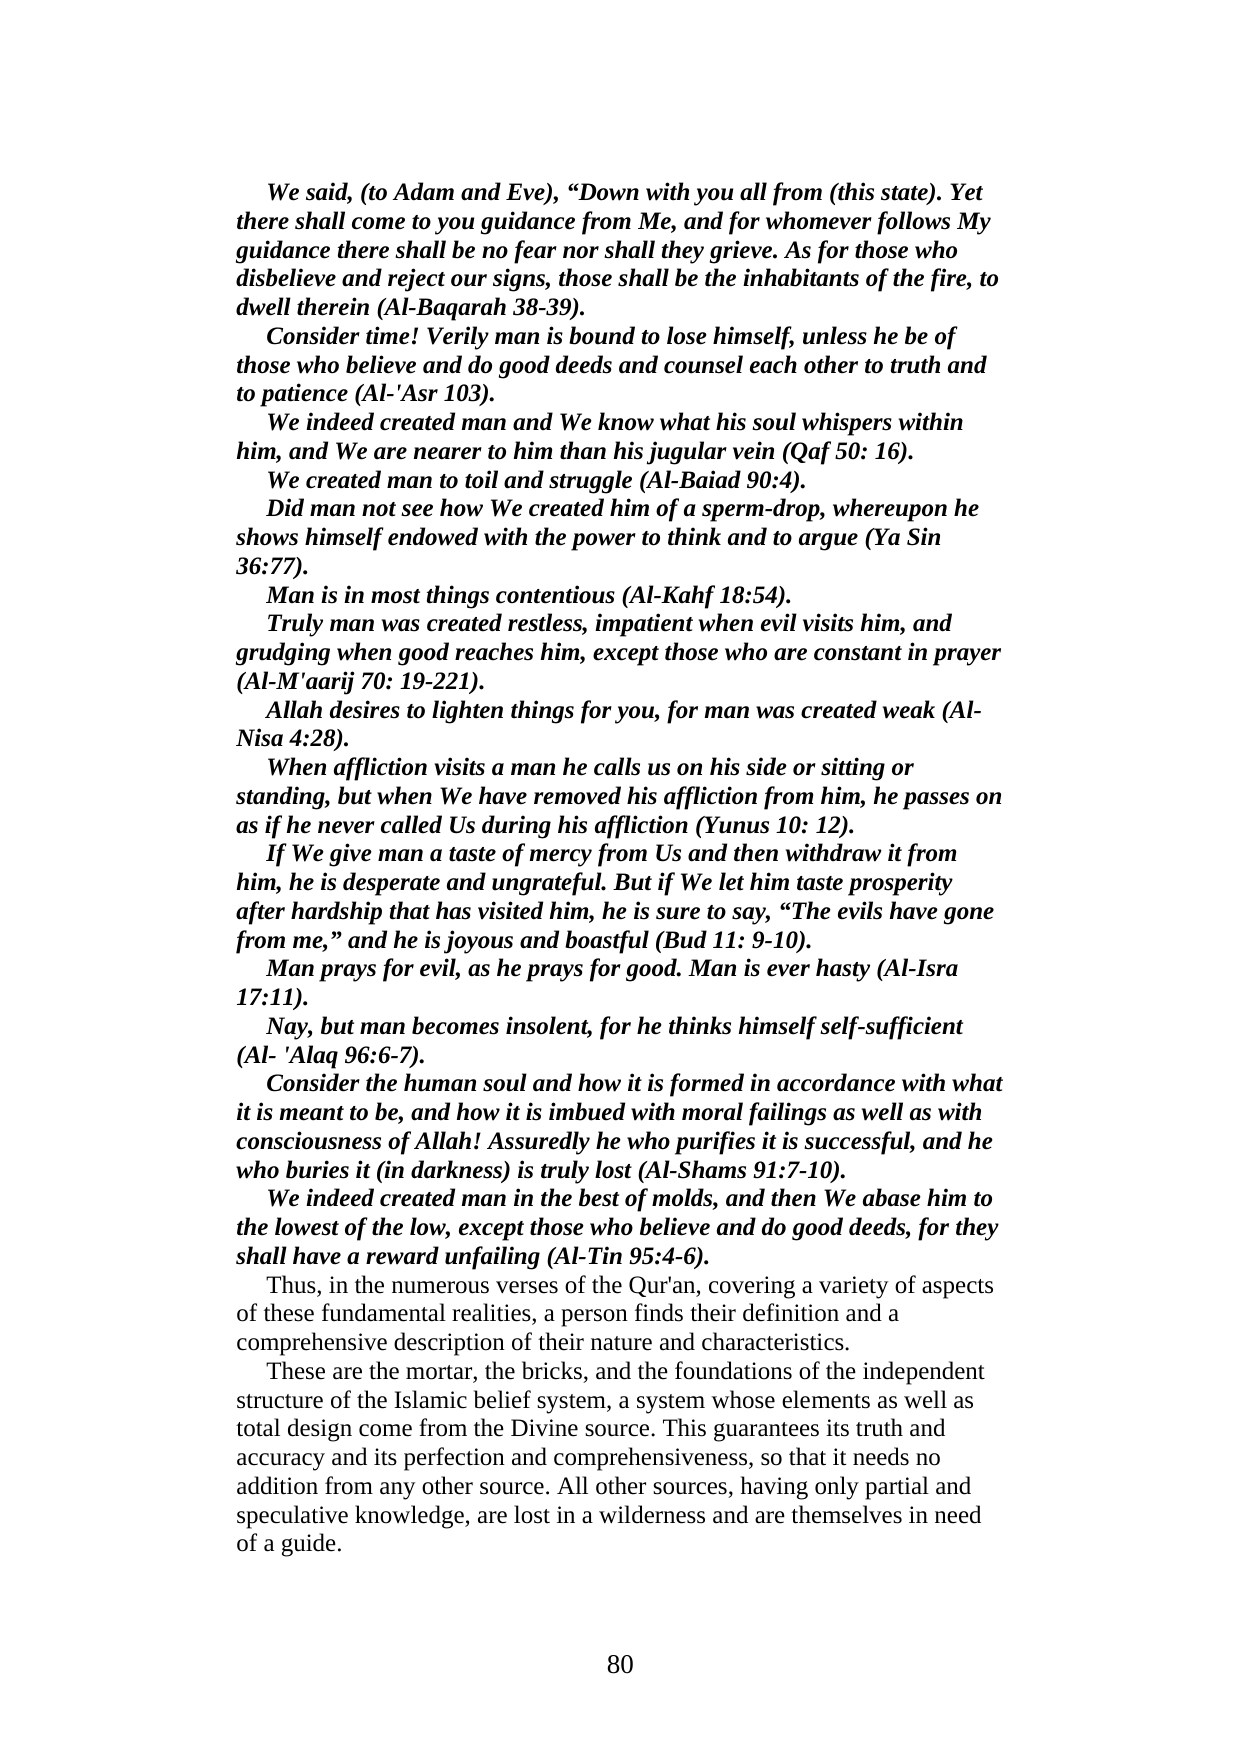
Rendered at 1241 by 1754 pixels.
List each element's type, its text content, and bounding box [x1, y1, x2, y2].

text When affliction visits a man he calls us on his side or sitting or standing, but when We have removed his affliction from him, he passes on as if he never called Us during his affliction (Yunus 10: 12). [236, 752, 1004, 838]
text Truly man was created restless, impatient when evil visits him, and grudging when good reaches him, except those who are constant in prayer (Al-M'aarij 70: 19-221). [236, 608, 1004, 695]
text Allah desires to lighten things for you, for man was created weak (Al-Nisa 4:28). [236, 695, 1004, 752]
text We indeed created man in the best of molds, and then We abase him to the lowest of the low, except those who believe and do good deeds, for they shall have a reward unfailing (Al-Tin 95:4-6). [236, 1183, 1004, 1270]
text If We give man a taste of mercy from Us and then withdraw it from him, he is desperate and ungrateful. But if We let him taste prosperity after hardship that has visited him, he is sure to say, “The evils have gone from me,” and he is joyous and boastful (Bud 11: 9-10). [236, 838, 1004, 953]
text We created man to toil and struggle (Al-Baiad 90:4). [236, 465, 1004, 493]
text Thus, in the numerous verses of the Qur'an, covering a variety of aspects of these fundamental realities, a person finds their definition and a comprehensive description of their nature and characteristics. [236, 1270, 1004, 1356]
text These are the mortar, the bricks, and the foundations of the inde­pendent structure of the Islamic belief system, a system whose ele­ments as well as total design come from the Divine source. This guarantees its truth and accuracy and its perfection and comprehen­siveness, so that it needs no addition from any other source. All other sources, having only partial and speculative knowledge, are lost in a wilderness and are themselves in need of a guide. [236, 1356, 1004, 1557]
text Consider the human soul and how it is formed in accord­ance with what it is meant to be, and how it is imbued with moral failings as well as with consciousness of Allah! As­suredly he who purifies it is successful, and he who buries it (in darkness) is truly lost (Al-Shams 91:7-10). [236, 1068, 1004, 1183]
text We said, (to Adam and Eve), “Down with you all from (this state). Yet there shall come to you guidance from Me, and for whomever follows My guidance there shall be no fear nor shall they grieve. As for those who disbelieve and reject our signs, those shall be the inhabitants of the fire, to dwell therein (Al-Baqarah 38-39). [236, 177, 1004, 321]
text We indeed created man and We know what his soul whispers within him, and We are nearer to him than his jugular vein (Qaf 50: 16). [236, 407, 1004, 465]
text Man prays for evil, as he prays for good. Man is ever hasty (Al-Isra 17:11). [236, 953, 1004, 1011]
text Nay, but man becomes insolent, for he thinks himself self­-sufficient (Al- 'Alaq 96:6-7). [236, 1011, 1004, 1068]
text Consider time! Verily man is bound to lose himself, unless he be of those who believe and do good deeds and counsel each other to truth and to patience (Al-'Asr 103). [236, 321, 1004, 407]
text Did man not see how We created him of a sperm-drop, whereupon he shows himself endowed with the power to think and to argue (Ya Sin 36:77). [236, 493, 1004, 580]
text Man is in most things contentious (Al-Kahf 18:54). [236, 580, 1004, 608]
